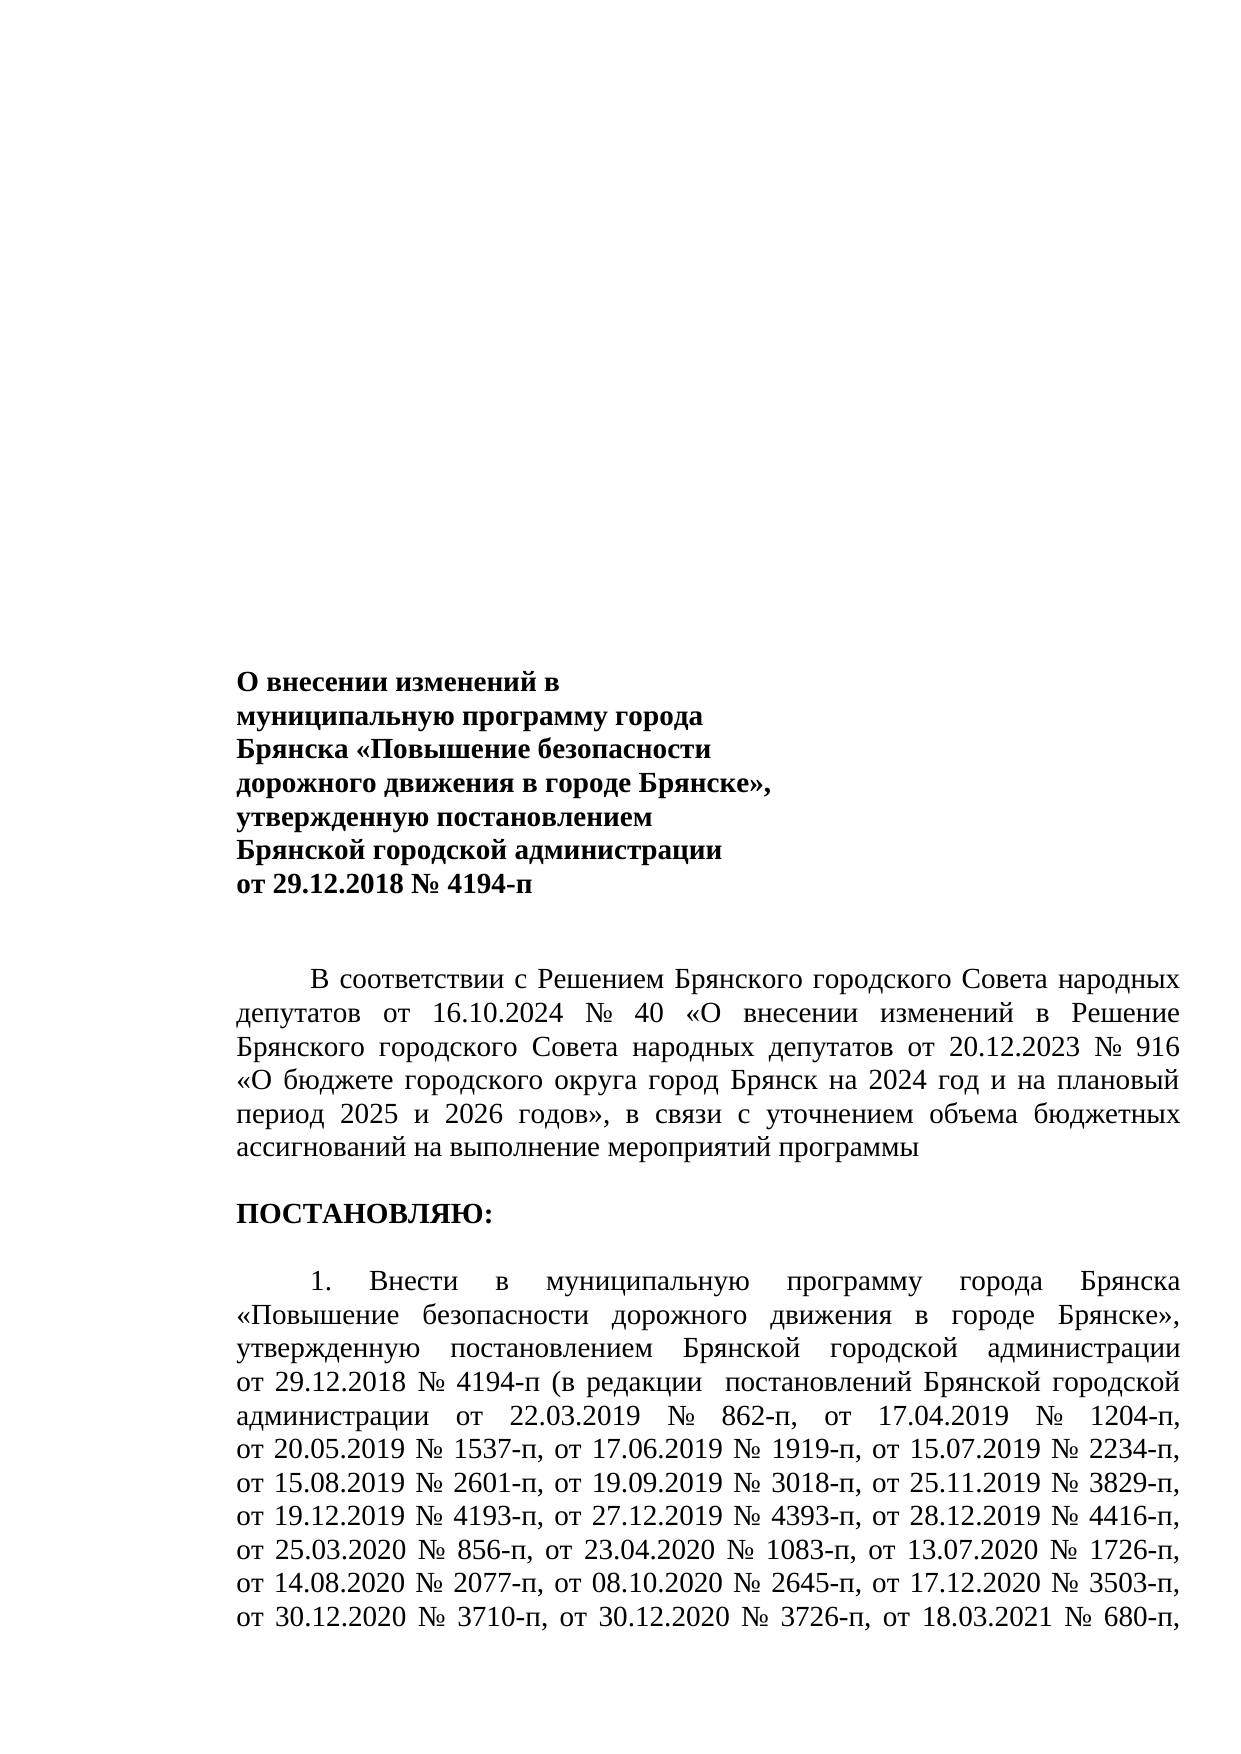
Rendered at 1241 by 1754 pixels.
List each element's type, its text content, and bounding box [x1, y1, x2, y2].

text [236, 1263, 1181, 1632]
text В соответствии с Решением Брянского городского Совета народных депутатов от 16.10.2024 № 40 «О внесении изменений в Решение Брянского городского Совета народных депутатов от 20.12.2023 № 916 «О бюджете городского округа город Брянск на 2024 год и на плановый период 2025 и 2026 годов», в связи с уточнением объема бюджетных ассигнований на выполнение мероприятий программы [236, 962, 1181, 1163]
subtitle Брянской городской администрации [236, 832, 1181, 866]
text ПОСТАНОВЛЯЮ: [236, 1196, 1181, 1230]
subtitle дорожного движения в городе Брянске», [236, 765, 1181, 799]
subtitle утвержденную постановлением [236, 799, 1181, 832]
subtitle муниципальную программу города [236, 698, 1181, 732]
subtitle О внесении изменений в [236, 664, 1181, 698]
subtitle от 29.12.2018 № 4194-п [236, 866, 1181, 899]
subtitle Брянска «Повышение безопасности [236, 732, 1181, 765]
